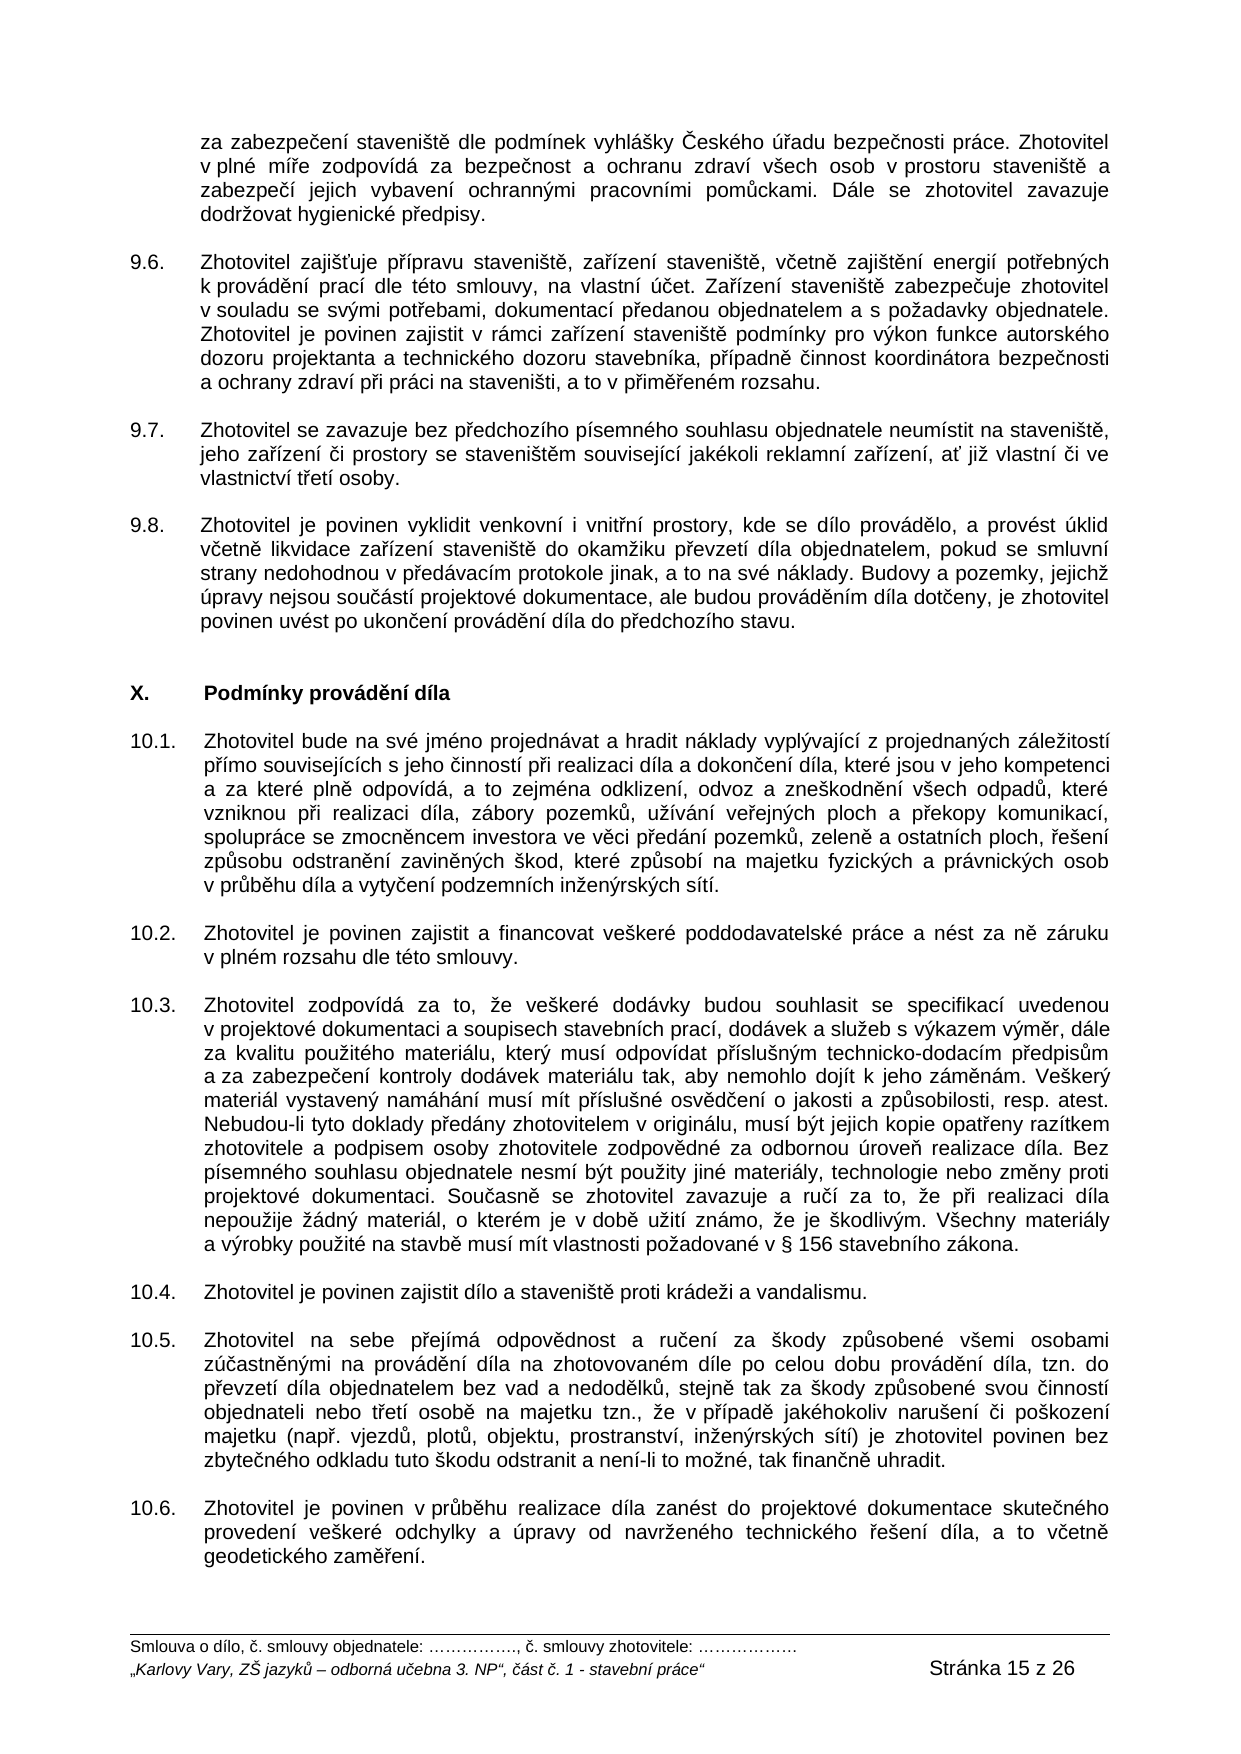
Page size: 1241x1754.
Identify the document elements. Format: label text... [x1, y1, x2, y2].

list Zhotovitel je povinen vyklidit venkovní i vnitřní prostory, kde se dílo provádělo, a provést úklid včetně likvidace zařízení staveniště do okamžiku převzetí díla objednatelem, pokud se smluvní strany nedohodnou v předávacím protokole jinak, a to na své náklady. Budovy a pozemky, jejichž úpravy nejsou součástí projektové dokumentace, ale budou prováděním díla dotčeny, je zhotovitel povinen uvést po ukončení provádění díla do předchozího stavu. [130, 513, 1110, 633]
list Zhotovitel zajišťuje přípravu staveniště, zařízení staveniště, včetně zajištění energií potřebných k provádění prací dle této smlouvy, na vlastní účet. Zařízení staveniště zabezpečuje zhotovitel v souladu se svými potřebami, dokumentací předanou objednatelem a s požadavky objednatele. Zhotovitel je povinen zajistit v rámci zařízení staveniště podmínky pro výkon funkce autorského dozoru projektanta a technického dozoru stavebníka, případně činnost koordinátora bezpečnosti a ochrany zdraví při práci na staveništi, a to v přiměřeném rozsahu. [130, 250, 1110, 393]
list Zhotovitel je povinen v průběhu realizace díla zanést do projektové dokumentace skutečného provedení veškeré odchylky a úpravy od navrženého technického řešení díla, a to včetně geodetického zaměření. [130, 1496, 1110, 1567]
list Zhotovitel je povinen zajistit dílo a staveniště proti krádeži a vandalismu. [130, 1280, 1110, 1304]
list Zhotovitel na sebe přejímá odpovědnost a ručení za škody způsobené všemi osobami zúčastněnými na provádění díla na zhotovovaném díle po celou dobu provádění díla, tzn. do převzetí díla objednatelem bez vad a nedodělků, stejně tak za škody způsobené svou činností objednateli nebo třetí osobě na majetku tzn., že v případě jakéhokoliv narušení či poškození majetku (např. vjezdů, plotů, objektu, prostranství, inženýrských sítí) je zhotovitel povinen bez zbytečného odkladu tuto škodu odstranit a není-li to možné, tak finančně uhradit. [130, 1328, 1110, 1472]
list Zhotovitel se zavazuje bez předchozího písemného souhlasu objednatele neumístit na staveniště, jeho zařízení či prostory se staveništěm související jakékoli reklamní zařízení, ať již vlastní či ve vlastnictví třetí osoby. [130, 417, 1110, 489]
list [130, 130, 1110, 226]
text X. Podmínky provádění díla [130, 681, 1110, 705]
list Zhotovitel zodpovídá za to, že veškeré dodávky budou souhlasit se specifikací uvedenou v projektové dokumentaci a soupisech stavebních prací, dodávek a služeb s výkazem výměr, dále za kvalitu použitého materiálu, který musí odpovídat příslušným technicko-dodacím předpisům a za zabezpečení kontroly dodávek materiálu tak, aby nemohlo dojít k jeho záměnám. Veškerý materiál vystavený namáhání musí mít příslušné osvědčení o jakosti a způsobilosti, resp. atest. Nebudou-li tyto doklady předány zhotovitelem v originálu, musí být jejich kopie opatřeny razítkem zhotovitele a podpisem osoby zhotovitele zodpovědné za odbornou úroveň realizace díla. Bez písemného souhlasu objednatele nesmí být použity jiné materiály, technologie nebo změny proti projektové dokumentaci. Současně se zhotovitel zavazuje a ručí za to, že při realizaci díla nepoužije žádný materiál, o kterém je v době užití známo, že je škodlivým. Všechny materiály a výrobky použité na stavbě musí mít vlastnosti požadované v § 156 stavebního zákona. [130, 992, 1110, 1256]
list Zhotovitel je povinen zajistit a financovat veškeré poddodavatelské práce a nést za ně záruku v plném rozsahu dle této smlouvy. [130, 921, 1110, 968]
list Zhotovitel bude na své jméno projednávat a hradit náklady vyplývající z projednaných záležitostí přímo souvisejících s jeho činností při realizaci díla a dokončení díla, které jsou v jeho kompetenci a za které plně odpovídá, a to zejména odklizení, odvoz a zneškodnění všech odpadů, které vzniknou při realizaci díla, zábory pozemků, užívání veřejných ploch a překopy komunikací, spolupráce se zmocněncem investora ve věci předání pozemků, zeleně a ostatních ploch, řešení způsobu odstranění zaviněných škod, které způsobí na majetku fyzických a právnických osob v průběhu díla a vytyčení podzemních inženýrských sítí. [130, 729, 1110, 897]
